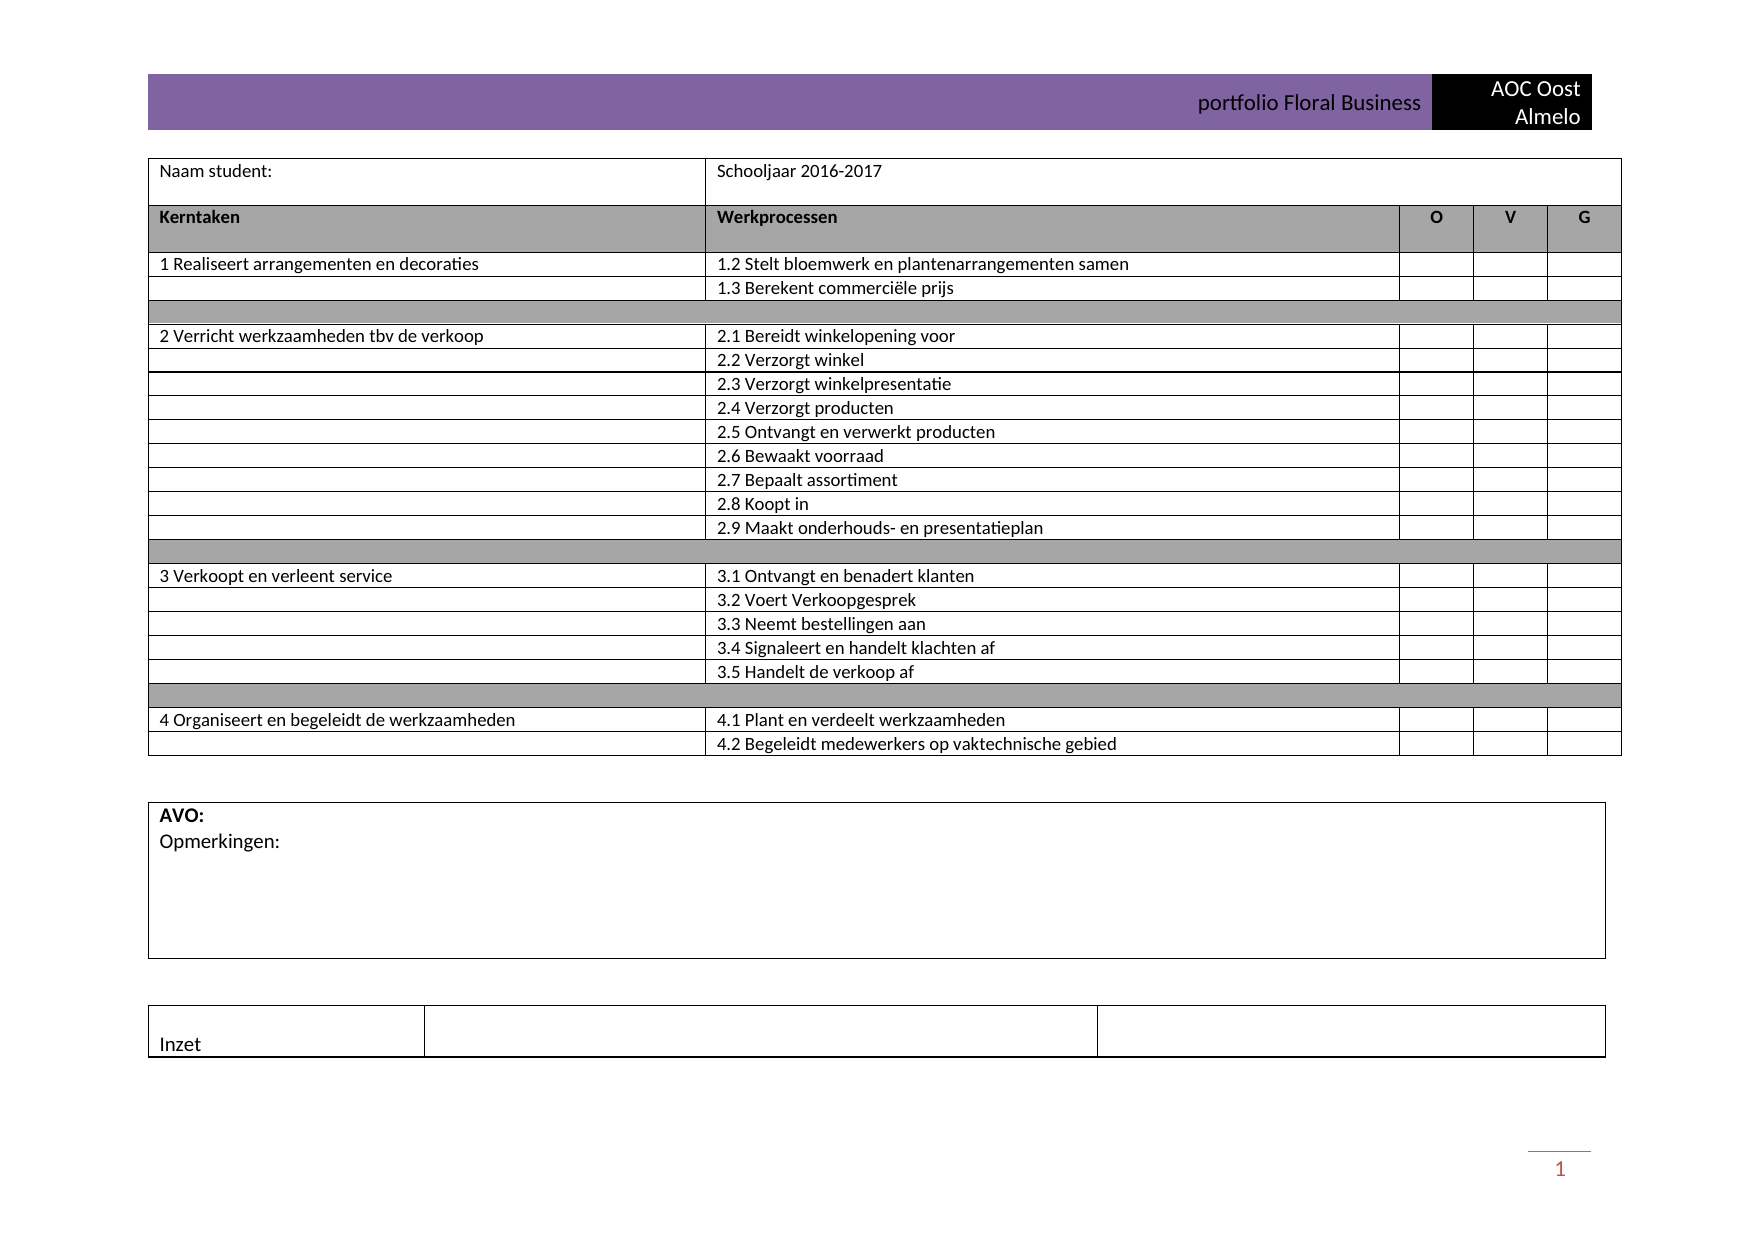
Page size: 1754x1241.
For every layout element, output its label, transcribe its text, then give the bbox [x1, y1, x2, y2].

table_cell [1474, 732, 1547, 755]
table_cell [1548, 612, 1621, 635]
table_cell [149, 492, 705, 515]
table_cell 3.4 Signaleert en handelt klachten af [706, 636, 1399, 659]
table_cell 1.2 Stelt bloemwerk en plantenarrangementen samen [706, 253, 1399, 276]
table_cell [1548, 516, 1621, 539]
table_cell 2 Verricht werkzaamheden tbv de verkoop [149, 325, 705, 347]
table_cell 2.8 Koopt in [706, 492, 1399, 515]
table_cell [1474, 396, 1547, 419]
table_cell [149, 444, 705, 467]
table_cell [1548, 396, 1621, 419]
table_cell [149, 373, 705, 395]
table_cell Kerntaken [149, 206, 705, 252]
table_cell 3.5 Handelt de verkoop af [706, 660, 1399, 683]
table_cell [1400, 564, 1473, 587]
table_cell [1474, 349, 1547, 371]
table_cell [149, 636, 705, 659]
table_cell [149, 660, 705, 683]
table_cell [1474, 420, 1547, 443]
table_cell 4 Organiseert en begeleidt de werkzaamheden [149, 708, 705, 731]
table_cell Werkprocessen [706, 206, 1399, 252]
table_header Schooljaar 2016-2017 [706, 159, 1621, 205]
table_cell [1400, 373, 1473, 395]
table_cell [1548, 564, 1621, 587]
table_cell [1548, 444, 1621, 467]
table_cell [1548, 325, 1621, 347]
table_cell [1400, 444, 1473, 467]
table_cell 3.2 Voert Verkoopgesprek [706, 588, 1399, 611]
table_cell [149, 684, 1621, 707]
table_cell 2.4 Verzorgt producten [706, 396, 1399, 419]
table_cell [1548, 660, 1621, 683]
table_header AVO: Opmerkingen: [149, 803, 1605, 958]
table_cell [1474, 516, 1547, 539]
table_cell G [1548, 206, 1621, 252]
table_cell [149, 468, 705, 491]
table_cell 3.1 Ontvangt en benadert klanten [706, 564, 1399, 587]
table_cell [1400, 588, 1473, 611]
table_cell [1474, 277, 1547, 299]
table_cell [149, 420, 705, 443]
table_cell 2.1 Bereidt winkelopening voor [706, 325, 1399, 347]
table_cell 2.5 Ontvangt en verwerkt producten [706, 420, 1399, 443]
table_header Naam student: [149, 159, 705, 205]
table_cell 2.2 Verzorgt winkel [706, 349, 1399, 371]
table_cell [1400, 732, 1473, 755]
table_cell [1400, 492, 1473, 515]
table_header Inzet [149, 1006, 424, 1056]
table_header [1098, 1006, 1605, 1056]
table_cell [1548, 277, 1621, 299]
table_cell [1400, 277, 1473, 299]
table_cell [1474, 492, 1547, 515]
table_cell [1474, 373, 1547, 395]
table_cell 1.3 Berekent commerciële prijs [706, 277, 1399, 299]
table_cell [149, 516, 705, 539]
table_cell [1548, 636, 1621, 659]
table_cell V [1474, 206, 1547, 252]
table_cell [1474, 325, 1547, 347]
table_cell [1400, 420, 1473, 443]
table_cell [149, 349, 705, 371]
table_cell [149, 301, 1621, 323]
table_cell 3 Verkoopt en verleent service [149, 564, 705, 587]
table_cell 3.3 Neemt bestellingen aan [706, 612, 1399, 635]
table_cell [149, 396, 705, 419]
table_cell [1548, 708, 1621, 731]
table_header [425, 1006, 1097, 1056]
table_cell [1474, 444, 1547, 467]
table_cell [1474, 612, 1547, 635]
table_cell [1400, 253, 1473, 276]
table_cell [1400, 325, 1473, 347]
table_cell 2.3 Verzorgt winkelpresentatie [706, 373, 1399, 395]
table_cell [1400, 708, 1473, 731]
table_cell [149, 612, 705, 635]
table_cell [1474, 708, 1547, 731]
table_cell [1548, 732, 1621, 755]
table_cell [1474, 636, 1547, 659]
table_cell [1474, 660, 1547, 683]
table_cell [149, 588, 705, 611]
table_cell [1474, 468, 1547, 491]
table_cell [1474, 253, 1547, 276]
table_cell [1548, 373, 1621, 395]
table_cell [1400, 612, 1473, 635]
table_cell [1548, 468, 1621, 491]
table_cell [1400, 636, 1473, 659]
table_cell [149, 540, 1621, 563]
table_cell [1474, 564, 1547, 587]
table_cell [1400, 516, 1473, 539]
table_cell 4.2 Begeleidt medewerkers op vaktechnische gebied [706, 732, 1399, 755]
table_cell [1548, 588, 1621, 611]
table_cell 2.6 Bewaakt voorraad [706, 444, 1399, 467]
table_cell [1548, 420, 1621, 443]
table_cell 2.7 Bepaalt assortiment [706, 468, 1399, 491]
table_cell [1400, 396, 1473, 419]
table_cell O [1400, 206, 1473, 252]
table_cell 2.9 Maakt onderhouds- en presentatieplan [706, 516, 1399, 539]
table_cell 1 Realiseert arrangementen en decoraties [149, 253, 705, 276]
table_cell 4.1 Plant en verdeelt werkzaamheden [706, 708, 1399, 731]
table_cell [149, 732, 705, 755]
table_cell [1400, 660, 1473, 683]
table_cell [1474, 588, 1547, 611]
table_cell [149, 277, 705, 299]
table_cell [1548, 492, 1621, 515]
table_cell [1548, 253, 1621, 276]
table_cell [1548, 349, 1621, 371]
table_cell [1400, 349, 1473, 371]
table_cell [1400, 468, 1473, 491]
